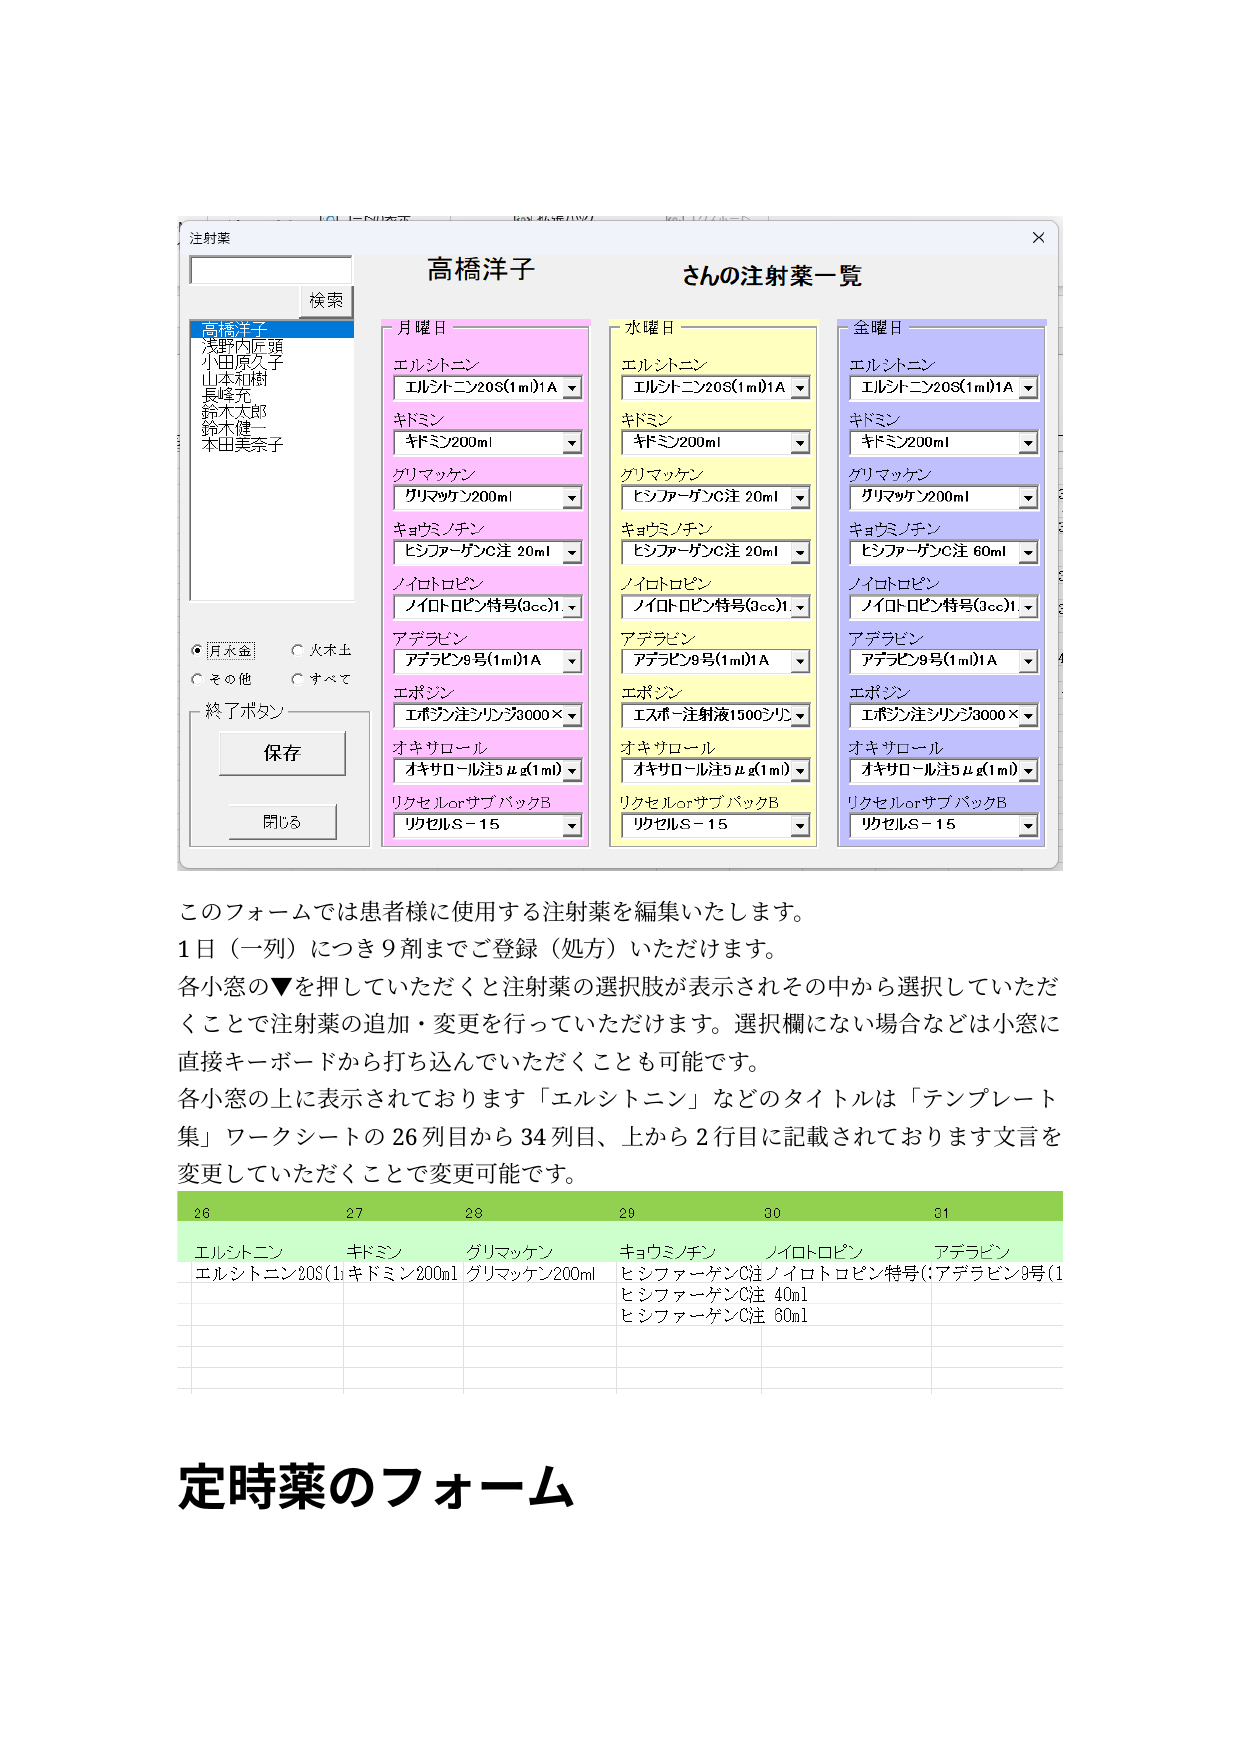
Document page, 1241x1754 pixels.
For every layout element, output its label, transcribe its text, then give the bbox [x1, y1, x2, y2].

picture [177, 216, 1063, 871]
text 各小窓の▼を押していただくと注射薬の選択肢が表示されその中から選択していただくことで注射薬の追加・変更を行っていただけます。選択欄にない場合などは小窓に直接キーボードから打ち込んでいただくことも可能です。 [177, 967, 1063, 1079]
text 各小窓の上に表示されております「エルシトニン」などのタイトルは「テンプレート集」ワークシートの26列目から34列目、上から2行目に記載されております文言を変更していただくことで変更可能です。 [177, 1079, 1063, 1191]
text 1日（一列）につき９剤までご登録（処方）いただけます。 [177, 929, 1063, 967]
picture [177, 1191, 1063, 1394]
text このフォームでは患者様に使用する注射薬を編集いたします。 [177, 892, 1063, 929]
subtitle 定時薬のフォーム [177, 1446, 1063, 1521]
